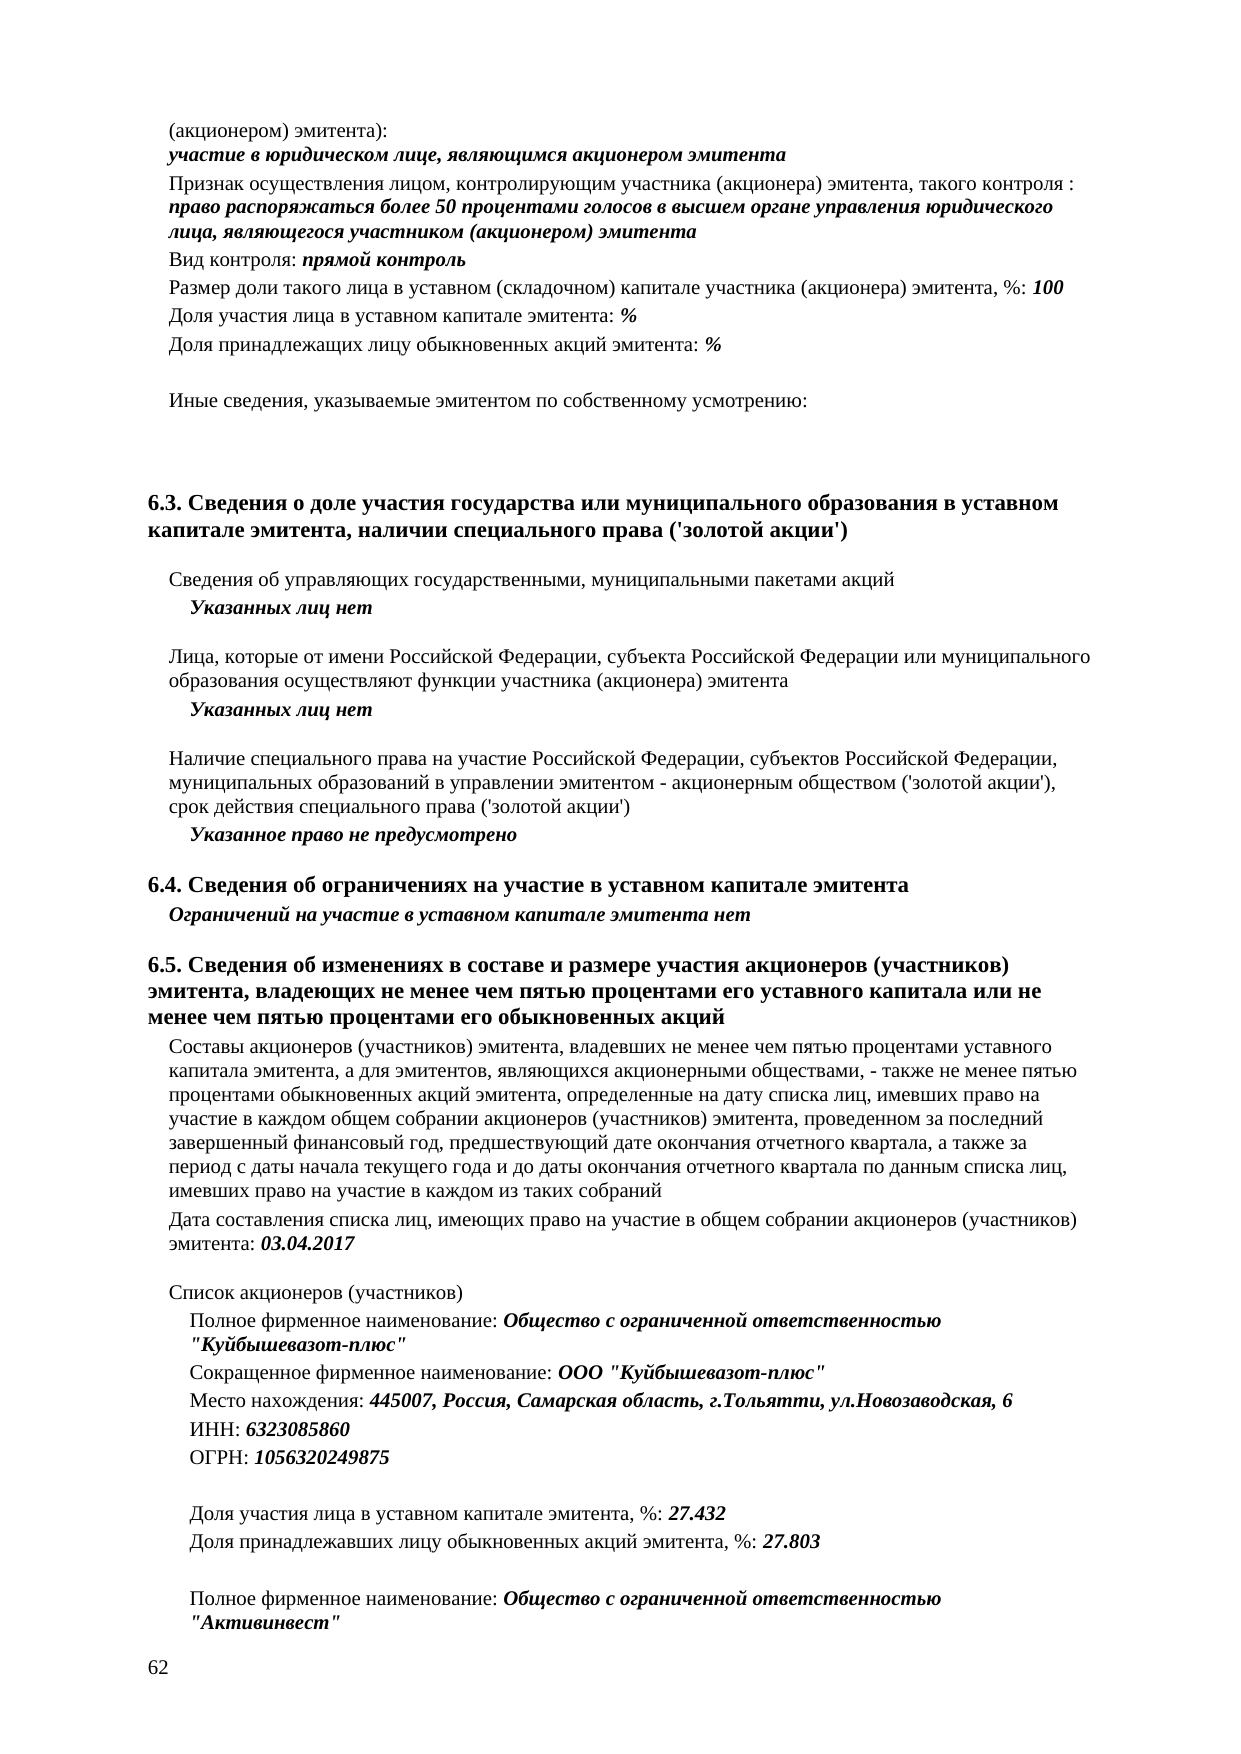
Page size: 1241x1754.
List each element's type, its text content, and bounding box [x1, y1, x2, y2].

text Место нахождения: 445007, Россия, Самарская область, г.Тольятти, ул.Новозаводская, 6 [189, 1388, 1092, 1412]
text Признак осуществления лицом, контролирующим участника (акционера) эмитента, такого контроля : право распоряжаться более 50 процентами голосов в высшем органе управления юридического лица, являющегося участником (акционером) эмитента [168, 170, 1092, 243]
text Размер доли такого лица в уставном (складочном) капитале участника (акционера) эмитента, %: 100 [168, 275, 1092, 299]
text Полное фирменное наименование: Общество с ограниченной ответственностью "Куйбышевазот-плюс" [189, 1308, 1092, 1356]
subtitle Наличие специального права на участие Российской Федерации, субъектов Российской Федерации, муниципальных образований в управлении эмитентом - акционерным обществом ('золотой акции'), срок действия специального права ('золотой акции') [168, 746, 1092, 818]
text Указанных лиц нет [189, 595, 1092, 619]
text Составы акционеров (участников) эмитента, владевших не менее чем пятью процентами уставного капитала эмитента, а для эмитентов, являющихся акционерными обществами, - также не менее пятью процентами обыкновенных акций эмитента, определенные на дату списка лиц, имевших право на участие в каждом общем собрании акционеров (участников) эмитента, проведенном за последний завершенный финансовый год, предшествующий дате окончания отчетного квартала, а также за период с даты начала текущего года и до даты окончания отчетного квартала по данным списка лиц, имевших право на участие в каждом из таких собраний [168, 1034, 1092, 1202]
text ИНН: 6323085860 [189, 1417, 1092, 1441]
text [168, 118, 1092, 166]
subtitle 6.3. Сведения о доле участия государства или муниципального образования в уставном капитале эмитента, наличии специального права ('золотой акции') [148, 489, 1092, 542]
text Доля принадлежащих лицу обыкновенных акций эмитента: % [168, 331, 1092, 356]
subtitle 6.5. Сведения об изменениях в составе и размере участия акционеров (участников) эмитента, владеющих не менее чем пятью процентами его уставного капитала или не менее чем пятью процентами его обыкновенных акций [148, 951, 1092, 1030]
text Ограничений на участие в уставном капитале эмитента нет [168, 902, 1092, 926]
text ОГРН: 1056320249875 [189, 1445, 1092, 1469]
text Иные сведения, указываемые эмитентом по собственному усмотрению: [168, 388, 1092, 436]
subtitle 6.4. Сведения об ограничениях на участие в уставном капитале эмитента [148, 871, 1092, 897]
text Доля участия лица в уставном капитале эмитента: % [168, 303, 1092, 327]
text Доля участия лица в уставном капитале эмитента, %: 27.432 [189, 1501, 1092, 1525]
subtitle Лица, которые от имени Российской Федерации, субъекта Российской Федерации или муниципального образования осуществляют функции участника (акционера) эмитента [168, 644, 1092, 692]
text Указанное право не предусмотрено [189, 822, 1092, 846]
text Указанных лиц нет [189, 697, 1092, 721]
text Доля принадлежавших лицу обыкновенных акций эмитента, %: 27.803 [189, 1529, 1092, 1553]
text Полное фирменное наименование: Общество с ограниченной ответственностью "Активинвест" [189, 1586, 1092, 1634]
text Дата составления списка лиц, имеющих право на участие в общем собрании акционеров (участников) эмитента: 03.04.2017 [168, 1206, 1092, 1254]
text Сокращенное фирменное наименование: ООО "Куйбышевазот-плюс" [189, 1360, 1092, 1384]
subtitle Список акционеров (участников) [168, 1279, 1092, 1304]
text Вид контроля: прямой контроль [168, 247, 1092, 271]
subtitle Сведения об управляющих государственными, муниципальными пакетами акций [168, 567, 1092, 591]
